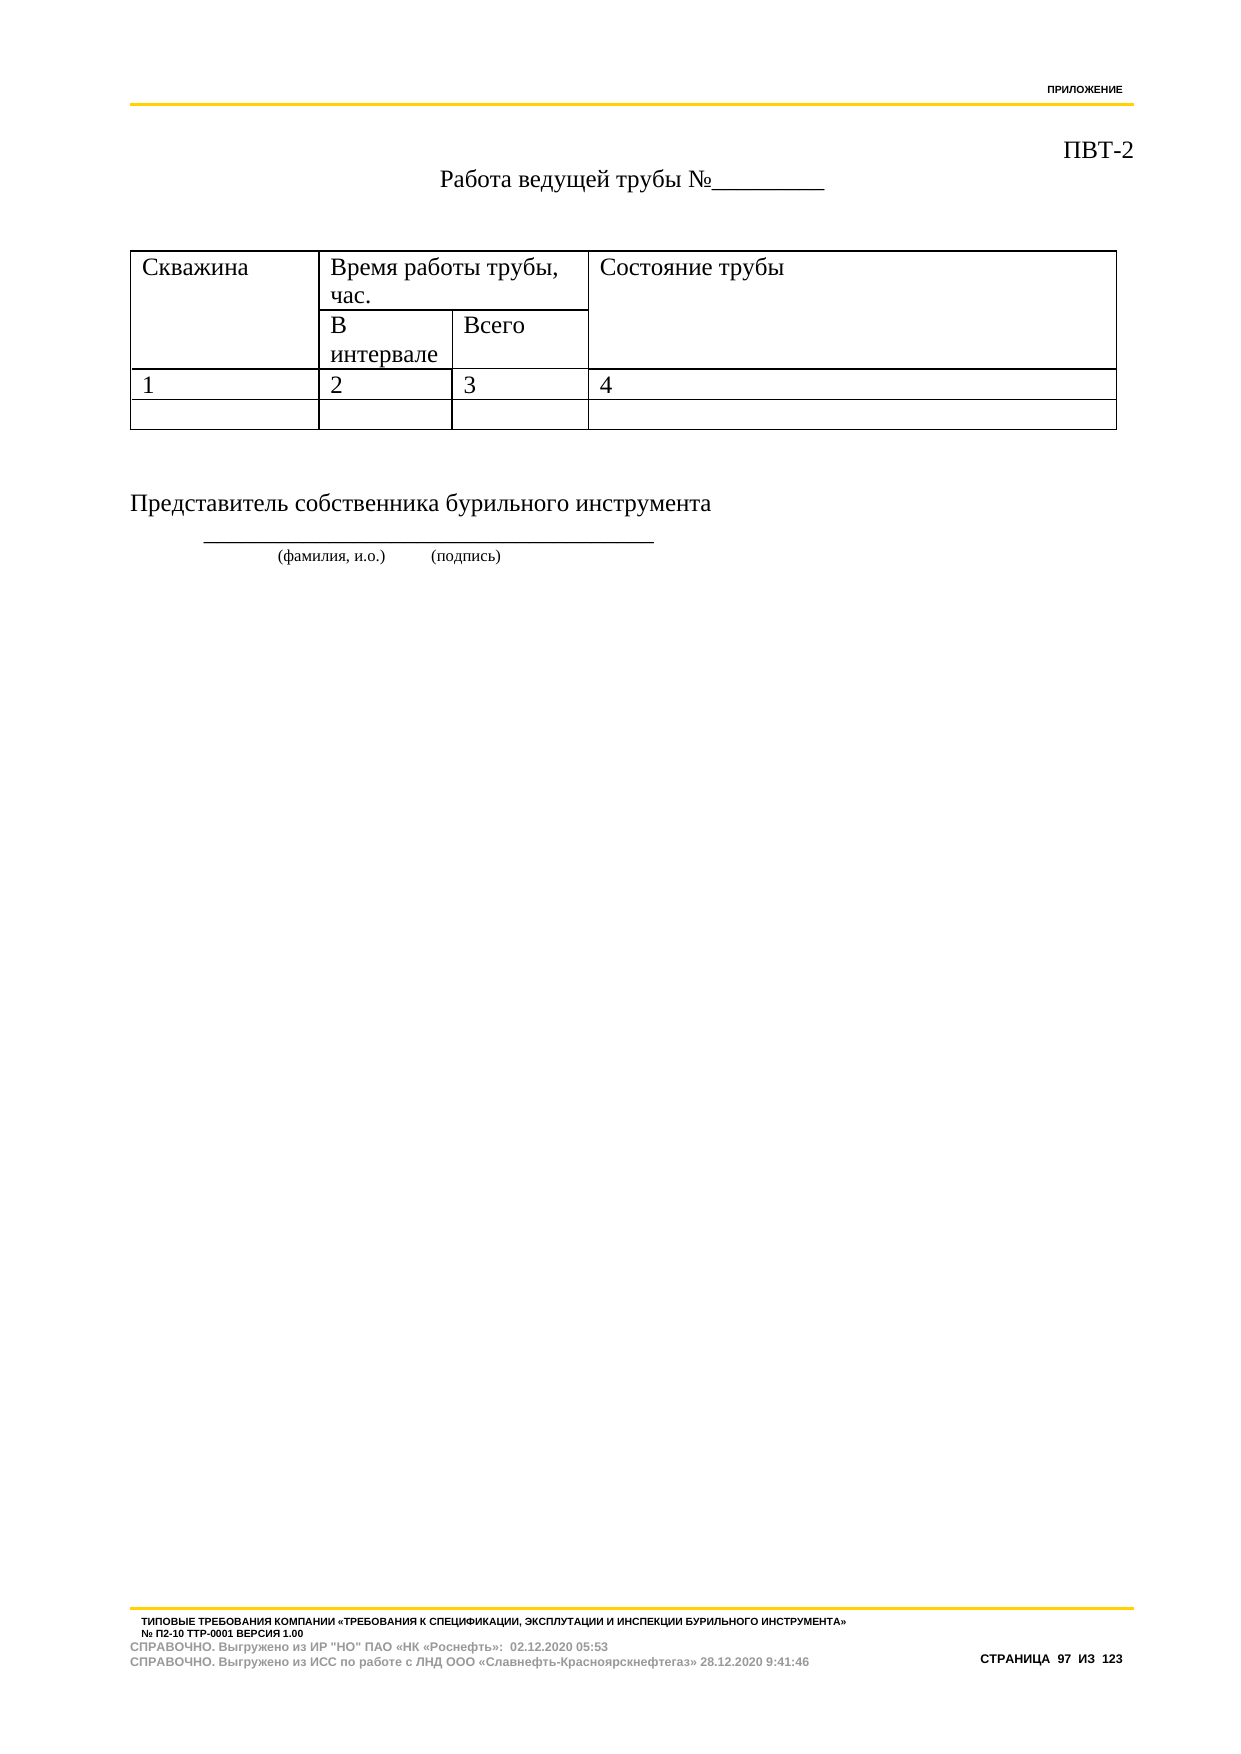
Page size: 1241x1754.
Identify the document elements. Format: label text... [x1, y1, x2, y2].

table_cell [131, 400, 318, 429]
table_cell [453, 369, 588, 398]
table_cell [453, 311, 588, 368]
text Представитель собственника бурильного инструмента ____________________________________ [130, 488, 1134, 545]
text (фамилия, и.о.) (подпись) [278, 545, 1134, 564]
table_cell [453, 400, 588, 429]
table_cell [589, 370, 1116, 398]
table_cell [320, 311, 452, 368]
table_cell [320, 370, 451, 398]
text Работа ведущей трубы №_________ [130, 164, 1134, 192]
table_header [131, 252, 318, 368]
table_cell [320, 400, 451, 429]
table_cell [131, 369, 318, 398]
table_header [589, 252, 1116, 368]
text ПВТ-2 [130, 135, 1134, 164]
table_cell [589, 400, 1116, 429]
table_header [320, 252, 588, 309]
